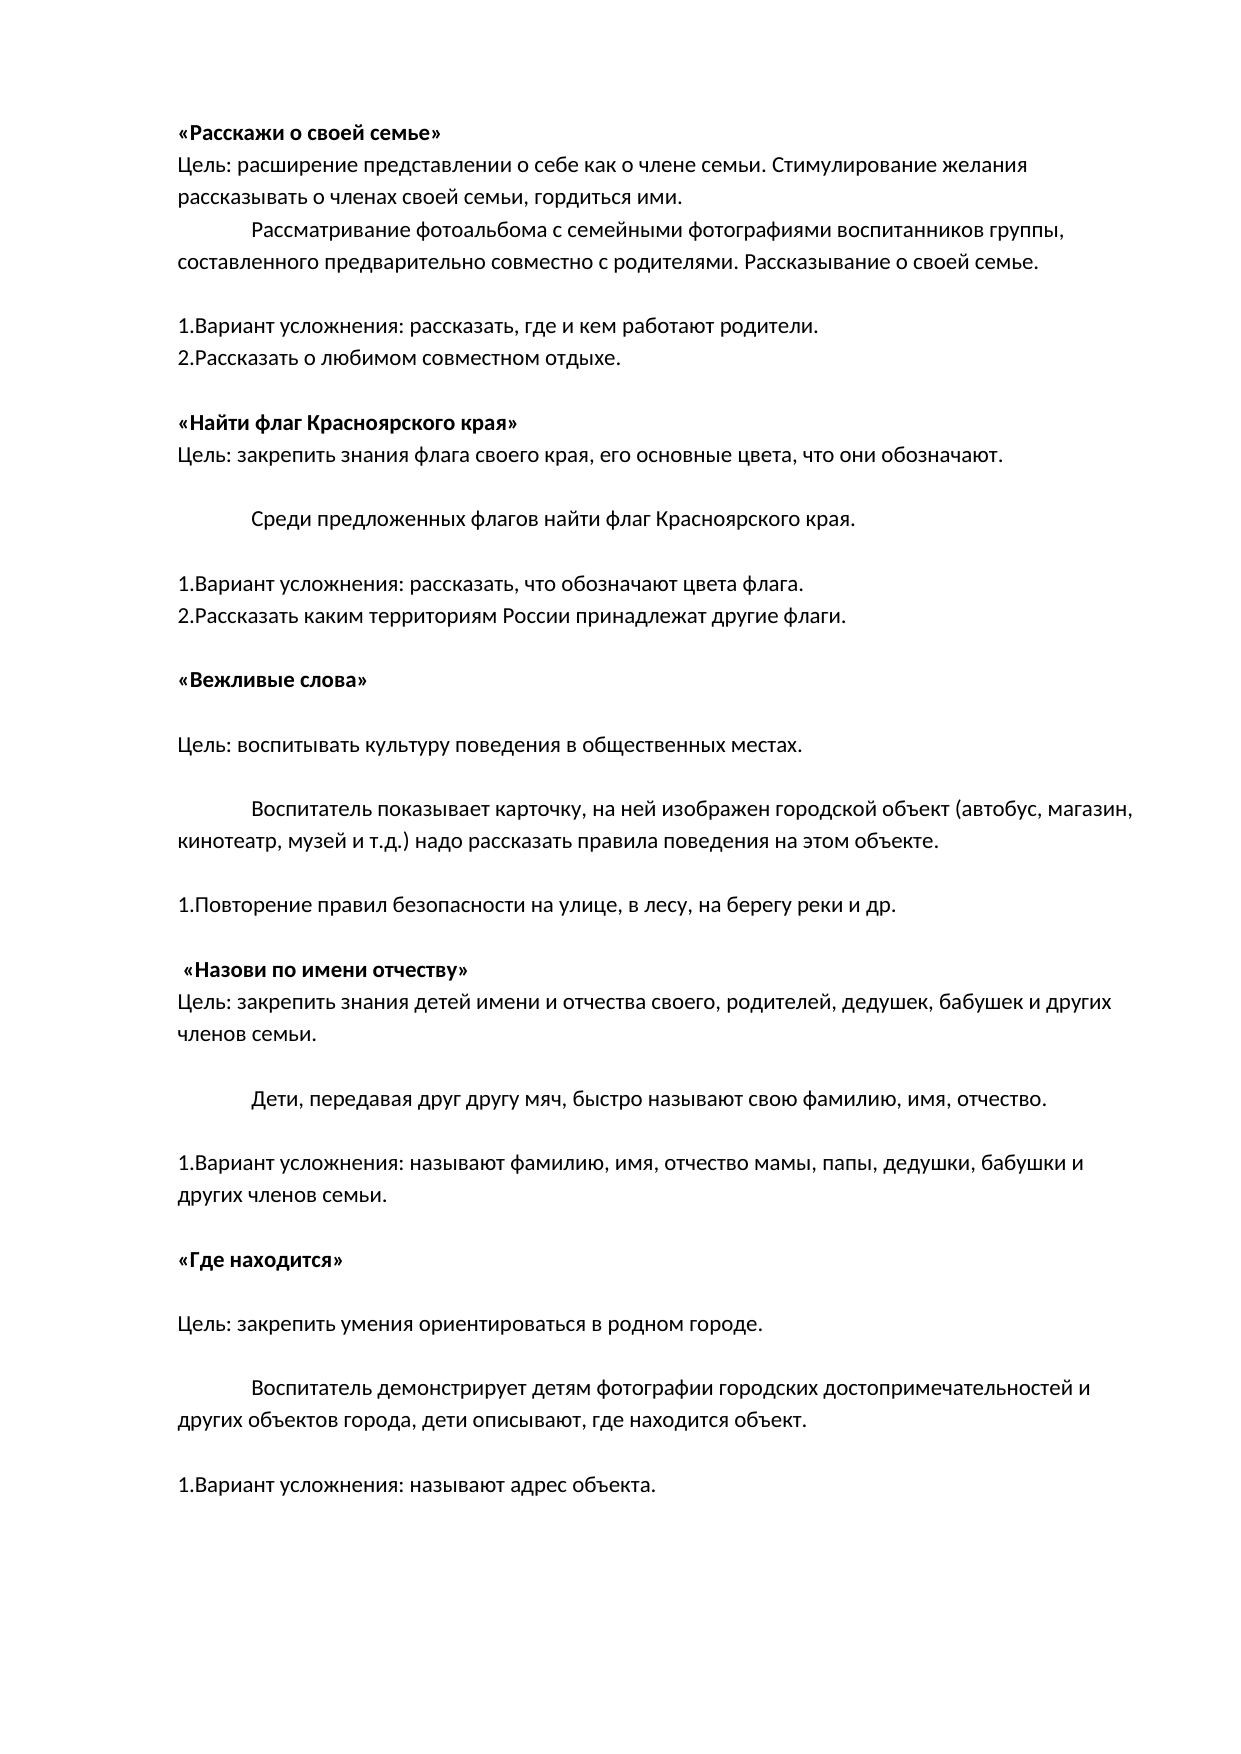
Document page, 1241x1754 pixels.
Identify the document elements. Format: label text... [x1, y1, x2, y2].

text Рассматривание фотоальбома с семейными фотографиями воспитанников группы, составленного предварительно совместно с родителями. Рассказывание о своей семье. [177, 215, 1152, 275]
text Цель: закрепить умения ориентироваться в родном городе. [177, 1309, 1152, 1337]
text Дети, передавая друг другу мяч, быстро называют свою фамилию, имя, отчество. [177, 1084, 1152, 1112]
text 1.Вариант усложнения: рассказать, где и кем работают родители. [177, 311, 1152, 339]
text Цель: закрепить знания флага своего края, его основные цвета, что они обозначают. [177, 440, 1152, 468]
text Воспитатель показывает карточку, на ней изображен городской объект (автобус, магазин, кинотеатр, музей и т.д.) надо рассказать правила поведения на этом объекте. [177, 794, 1152, 854]
text «Вежливые слова» [177, 665, 1152, 693]
text 1.Вариант усложнения: рассказать, что обозначают цвета флага. [177, 569, 1152, 597]
text Воспитатель демонстрирует детям фотографии городских достопримечательностей и других объектов города, дети описывают, где находится объект. [177, 1373, 1152, 1434]
text «Найти флаг Красноярского края» [177, 408, 1152, 436]
text 2.Рассказать каким территориям России принадлежат другие флаги. [177, 601, 1152, 629]
text «Где находится» [177, 1245, 1152, 1273]
text 1.Вариант усложнения: называют фамилию, имя, отчество мамы, папы, дедушки, бабушки и других членов семьи. [177, 1148, 1152, 1208]
text «Расскажи о своей семье» [177, 118, 1152, 146]
text 1.Вариант усложнения: называют адрес объекта. [177, 1470, 1152, 1498]
text Цель: воспитывать культуру поведения в общественных местах. [177, 730, 1152, 758]
text Цель: расширение представлении о себе как о члене семьи. Стимулирование желания рассказывать о членах своей семьи, гордиться ими. [177, 150, 1152, 211]
text 1.Повторение правил безопасности на улице, в лесу, на берегу реки и др. [177, 891, 1152, 919]
text «Назови по имени отчеству» [177, 955, 1152, 983]
text 2.Рассказать о любимом совместном отдыхе. [177, 343, 1152, 371]
text Цель: закрепить знания детей имени и отчества своего, родителей, дедушек, бабушек и других членов семьи. [177, 987, 1152, 1047]
text Среди предложенных флагов найти флаг Красноярского края. [177, 504, 1152, 532]
